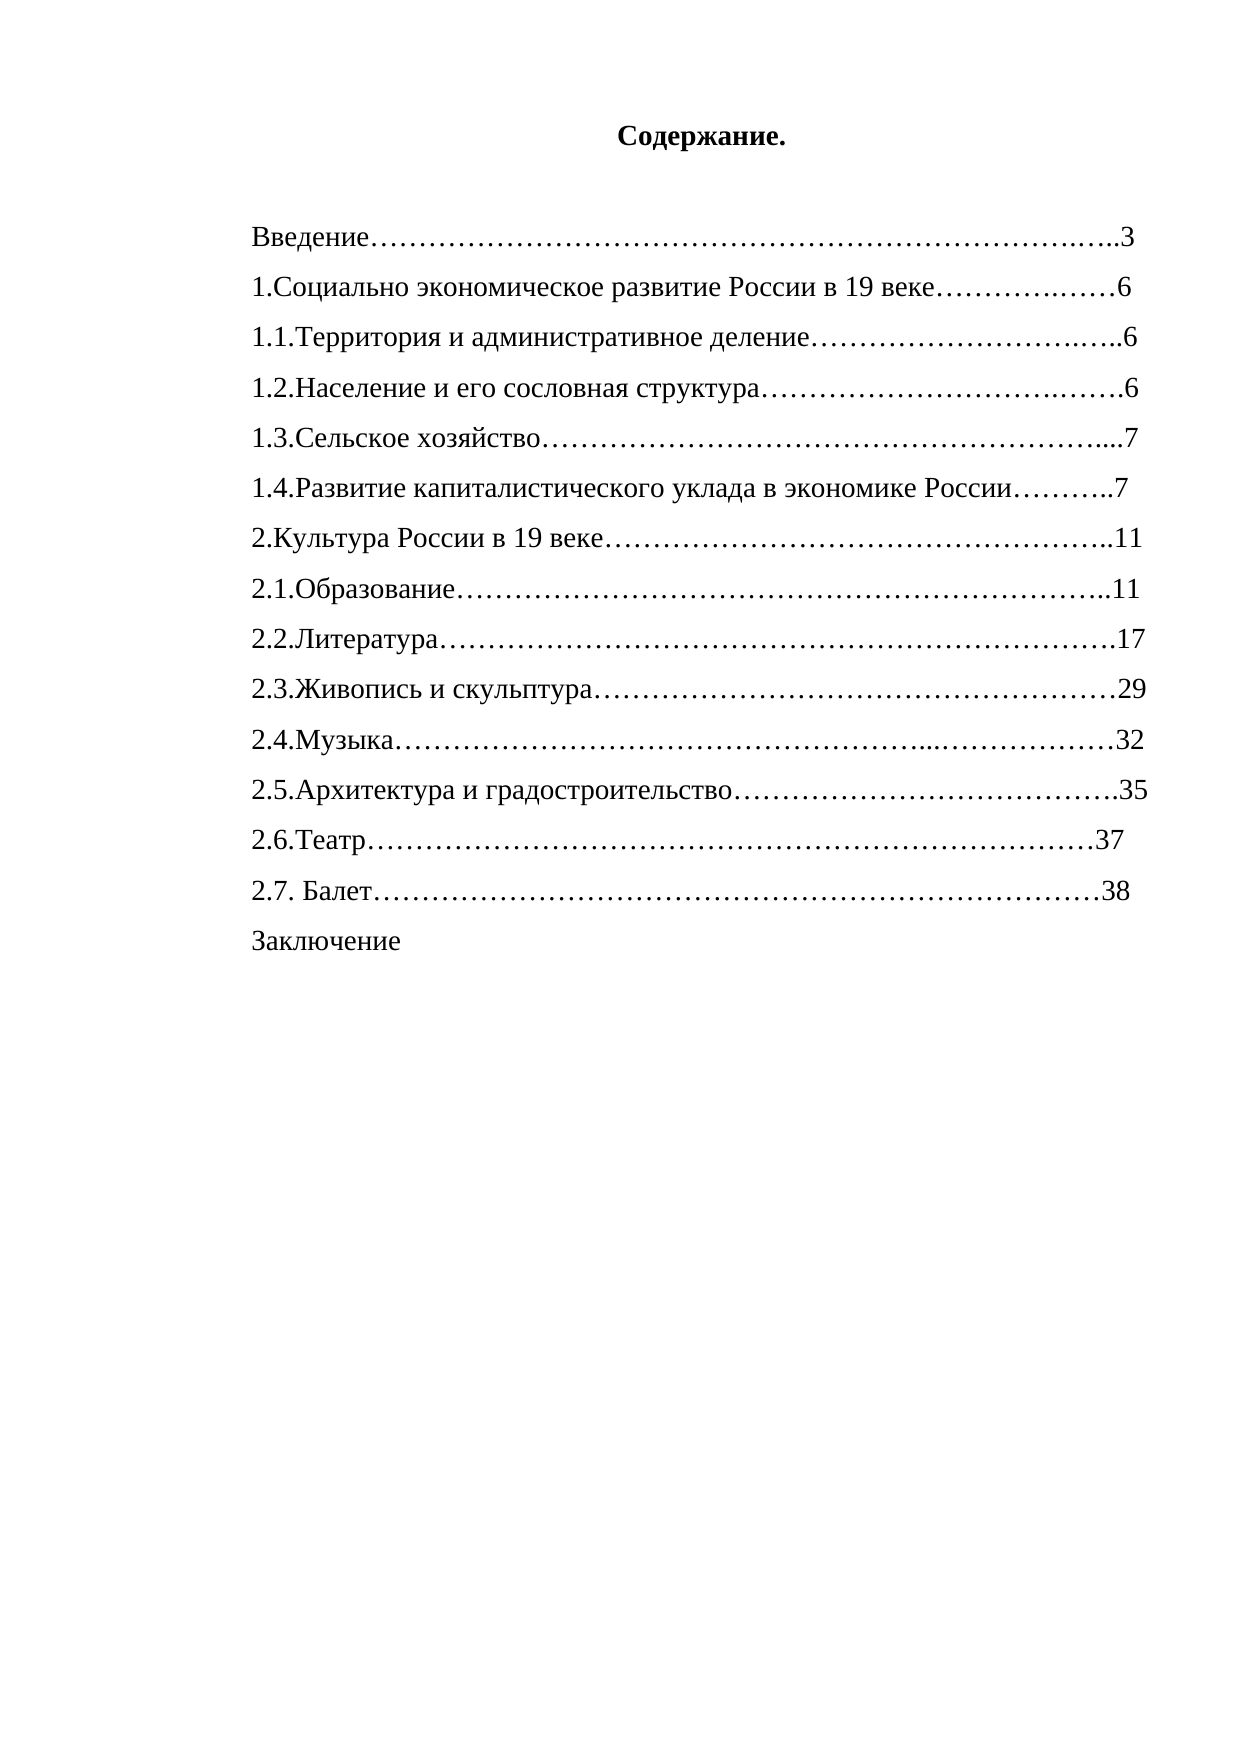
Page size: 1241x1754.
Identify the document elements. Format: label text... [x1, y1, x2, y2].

text 1.2.Население и его сословная структура………………………….…….6 [177, 370, 1152, 403]
text 1.3.Сельское хозяйство…………………………………………………....7 [177, 420, 1152, 453]
text 2.Культура России в 19 веке……………………………………………..11 [177, 521, 1152, 554]
text 2.6.Театр…………………………………………………………………37 [177, 822, 1152, 856]
text 2.4.Музыка………………………………………………...………………32 [177, 722, 1152, 755]
text Заключение [177, 923, 1152, 957]
text 1.Социально экономическое развитие России в 19 веке………….……6 [177, 269, 1152, 303]
text 2.7. Балет…………………………………………………………………38 [177, 873, 1152, 906]
text 1.1.Территория и административное деление……………………….…..6 [177, 319, 1152, 353]
text 2.2.Литература…………………………………………………………….17 [177, 621, 1152, 655]
text 2.1.Образование…………………………………………………………..11 [177, 571, 1152, 604]
text Содержание. [177, 118, 1152, 152]
text 2.5.Архитектура и градостроительство………………………………….35 [177, 772, 1152, 806]
text 2.3.Живопись и скульптура………………………………………………29 [177, 672, 1152, 705]
text Введение……………………………………………………………….…..3 [177, 219, 1152, 252]
text 1.4.Развитие капиталистического уклада в экономике России………..7 [177, 470, 1152, 504]
